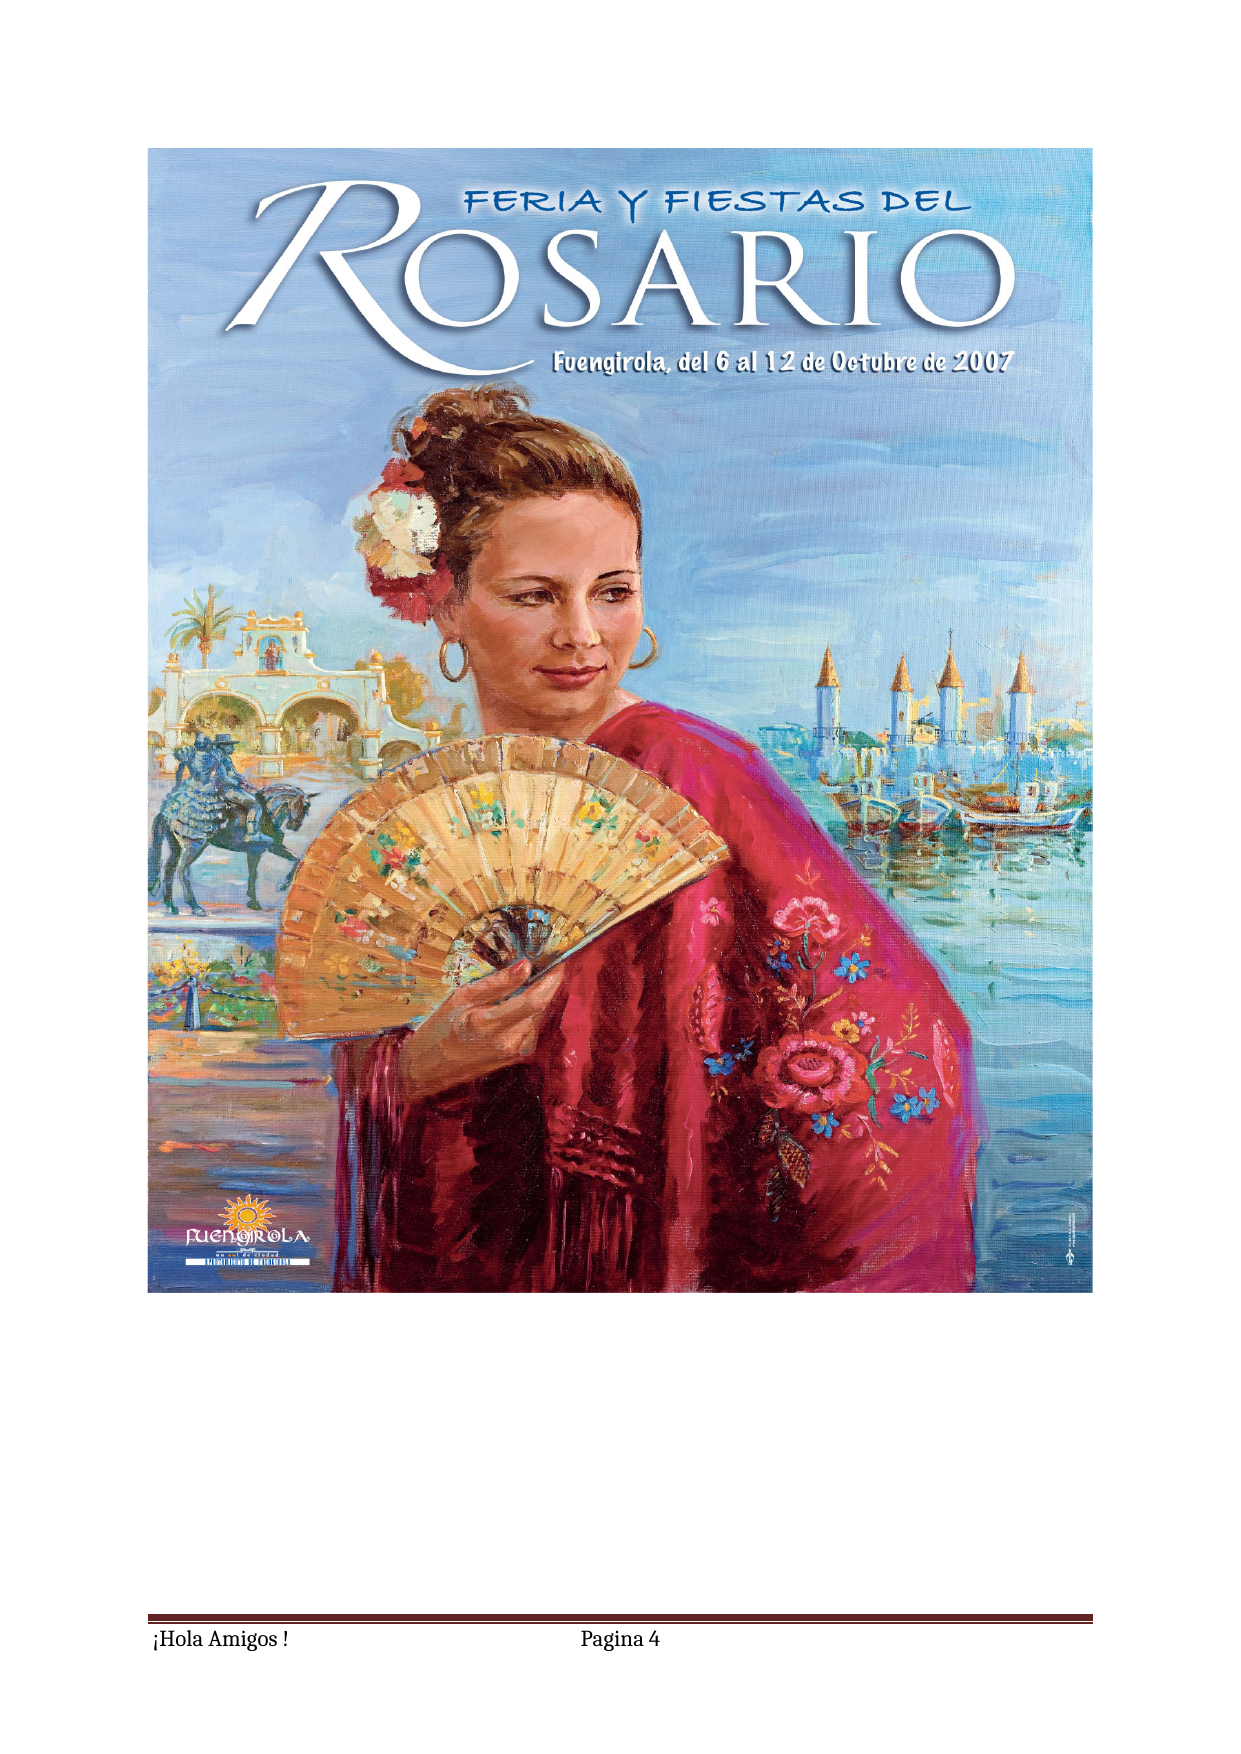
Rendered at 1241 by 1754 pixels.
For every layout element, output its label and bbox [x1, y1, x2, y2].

picture [147, 147, 1093, 1293]
